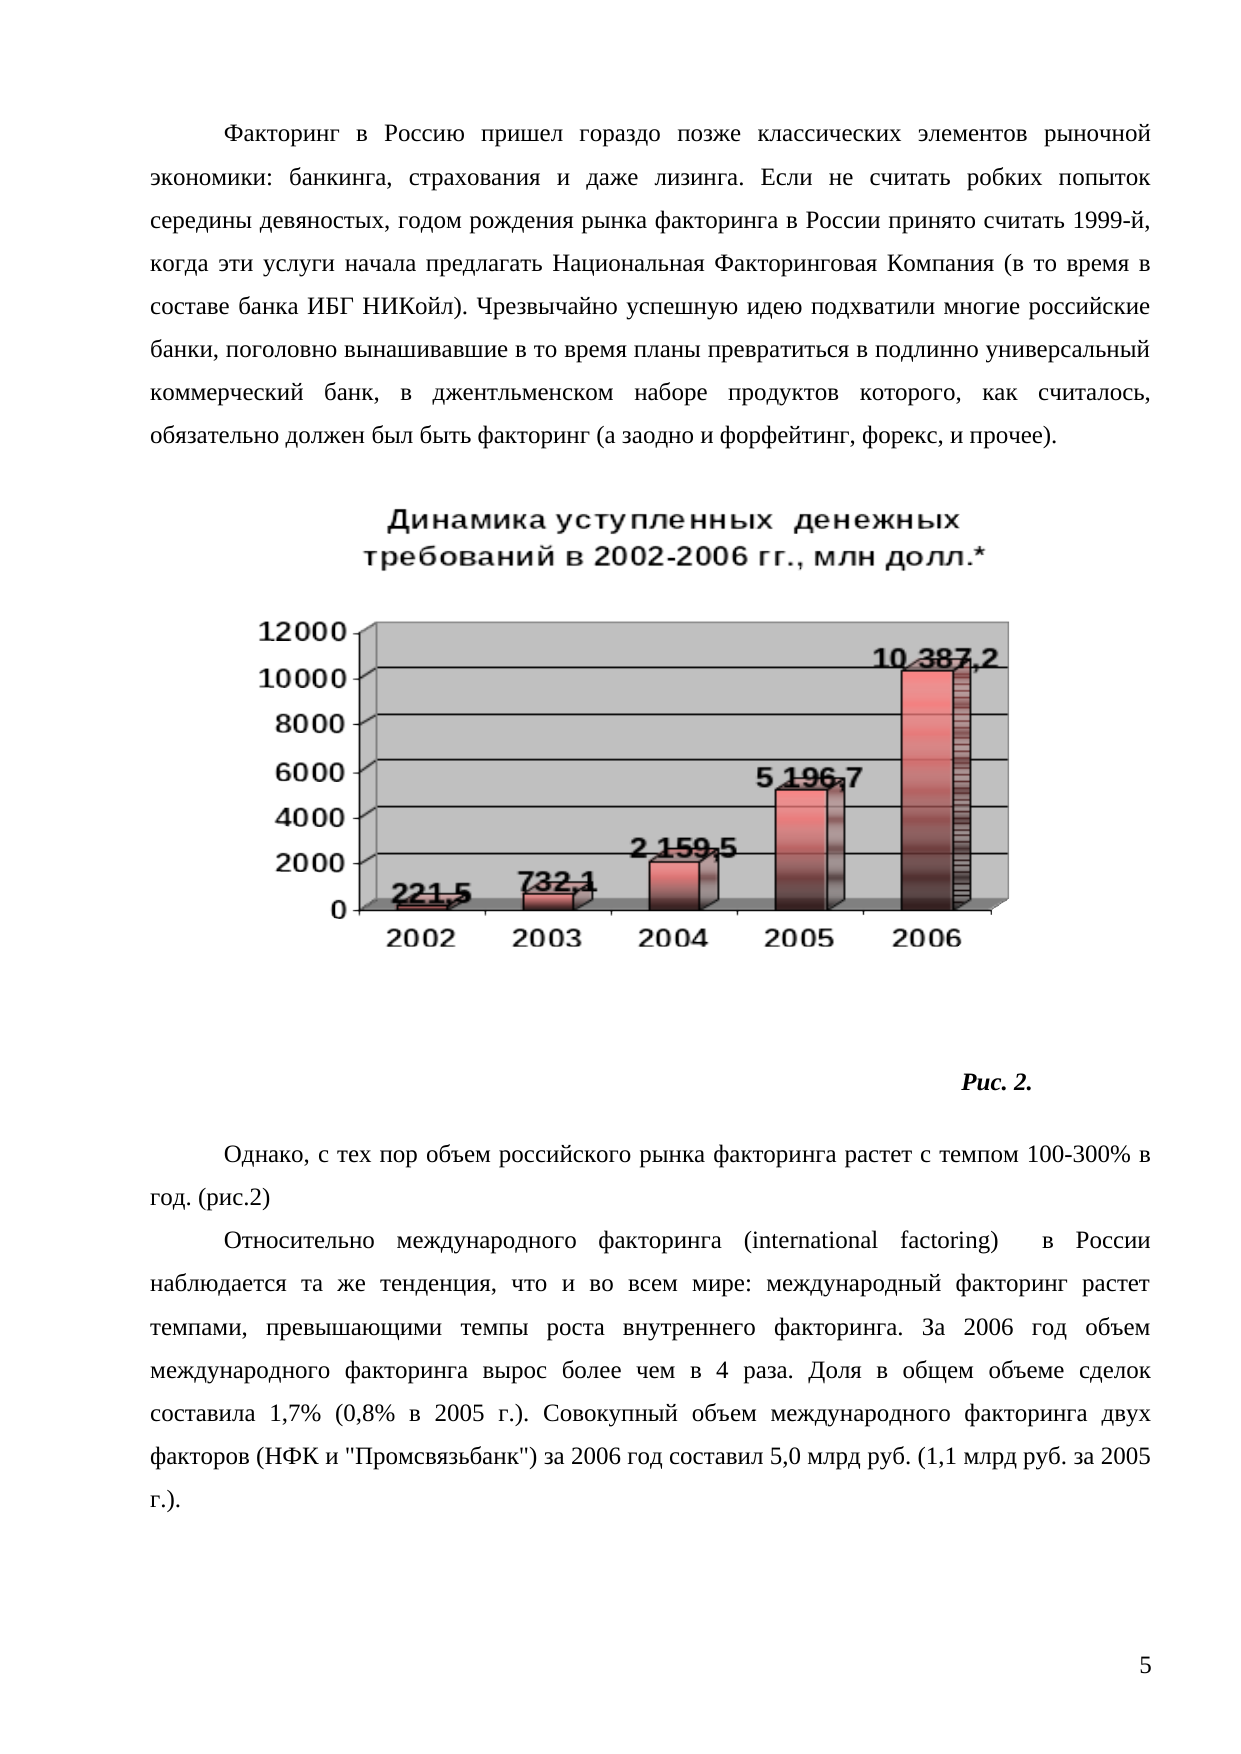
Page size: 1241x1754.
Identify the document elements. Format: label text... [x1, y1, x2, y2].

text Рис. 2. [887, 1067, 1152, 1096]
text Однако, с тех пор объем российского рынка факторинга растет с темпом 100-300% в год. (рис.2) [150, 1139, 1152, 1211]
text Относительно международного факторинга (international factoring) в России наблюдается та же тенденция, что и во всем мире: международный факторинг растет темпами, превышающими темпы роста внутреннего факторинга. За 2006 год объем международного факторинга вырос более чем в 4 раза. Доля в общем объеме сделок составила 1,7% (0,8% в .). Совокупный объем международного факторинга двух факторов (НФК и "Промсвязьбанк") за 2006 год составил 5,0 млрд руб. (1,1 млрд руб. за .). [150, 1225, 1152, 1513]
text Факторинг в Россию пришел гораздо позже классических элементов рыночной экономики: банкинга, страхования и даже лизинга. Если не считать робких попыток середины девяностых, годом рождения рынка факторинга в России принято считать 1999-й, когда эти услуги начала предлагать Национальная Факторинговая Компания (в то время в составе банка ИБГ НИКойл). Чрезвычайно успешную идею подхватили многие российские банки, поголовно вынашивавшие в то время планы превратиться в подлинно универсальный коммерческий банк, в джентльменском наборе продуктов которого, как считалось, обязательно должен был быть факторинг (а заодно и форфейтинг, форекс, и прочее). [150, 118, 1152, 449]
